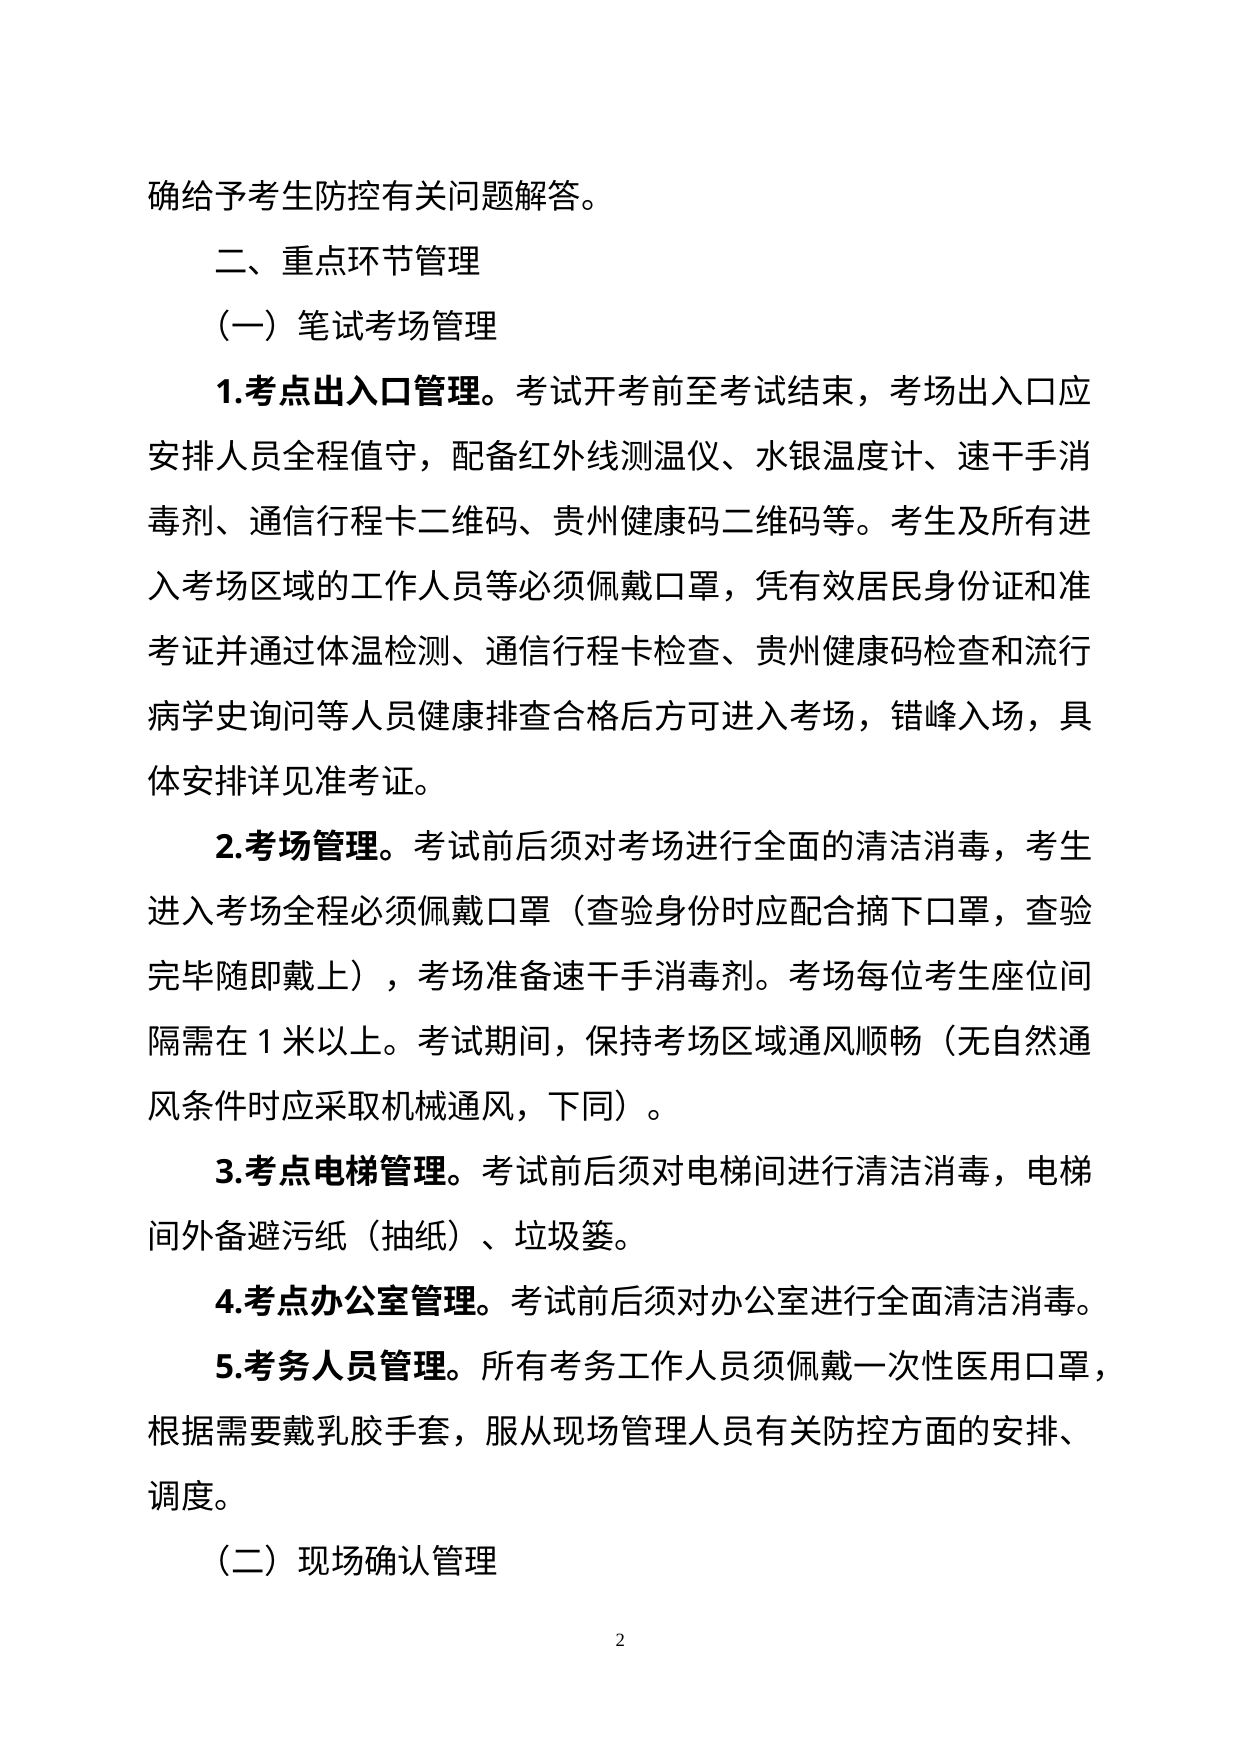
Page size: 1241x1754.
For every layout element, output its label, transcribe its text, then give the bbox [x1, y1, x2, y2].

text （二）现场确认管理 [198, 1527, 1092, 1592]
text 3.考点电梯管理。考试前后须对电梯间进行清洁消毒，电梯间外备避污纸（抽纸）、垃圾篓。 [148, 1137, 1092, 1267]
text 1.考点出入口管理。考试开考前至考试结束，考场出入口应安排人员全程值守，配备红外线测温仪、水银温度计、速干手消毒剂、通信行程卡二维码、贵州健康码二维码等。考生及所有进入考场区域的工作人员等必须佩戴口罩，凭有效居民身份证和准考证并通过体温检测、通信行程卡检查、贵州健康码检查和流行病学史询问等人员健康排查合格后方可进入考场，错峰入场，具体安排详见准考证。 [148, 357, 1092, 812]
text 二、重点环节管理 [148, 227, 1092, 292]
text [148, 162, 1092, 227]
text 4.考点办公室管理。考试前后须对办公室进行全面清洁消毒。 [148, 1267, 1092, 1332]
text 2.考场管理。考试前后须对考场进行全面的清洁消毒，考生进入考场全程必须佩戴口罩（查验身份时应配合摘下口罩，查验完毕随即戴上），考场准备速干手消毒剂。考场每位考生座位间隔需在1米以上。考试期间，保持考场区域通风顺畅（无自然通风条件时应采取机械通风，下同）。 [148, 812, 1092, 1137]
text （一）笔试考场管理 [198, 292, 1092, 357]
text 5.考务人员管理。所有考务工作人员须佩戴一次性医用口罩，根据需要戴乳胶手套，服从现场管理人员有关防控方面的安排、调度。 [148, 1332, 1092, 1527]
